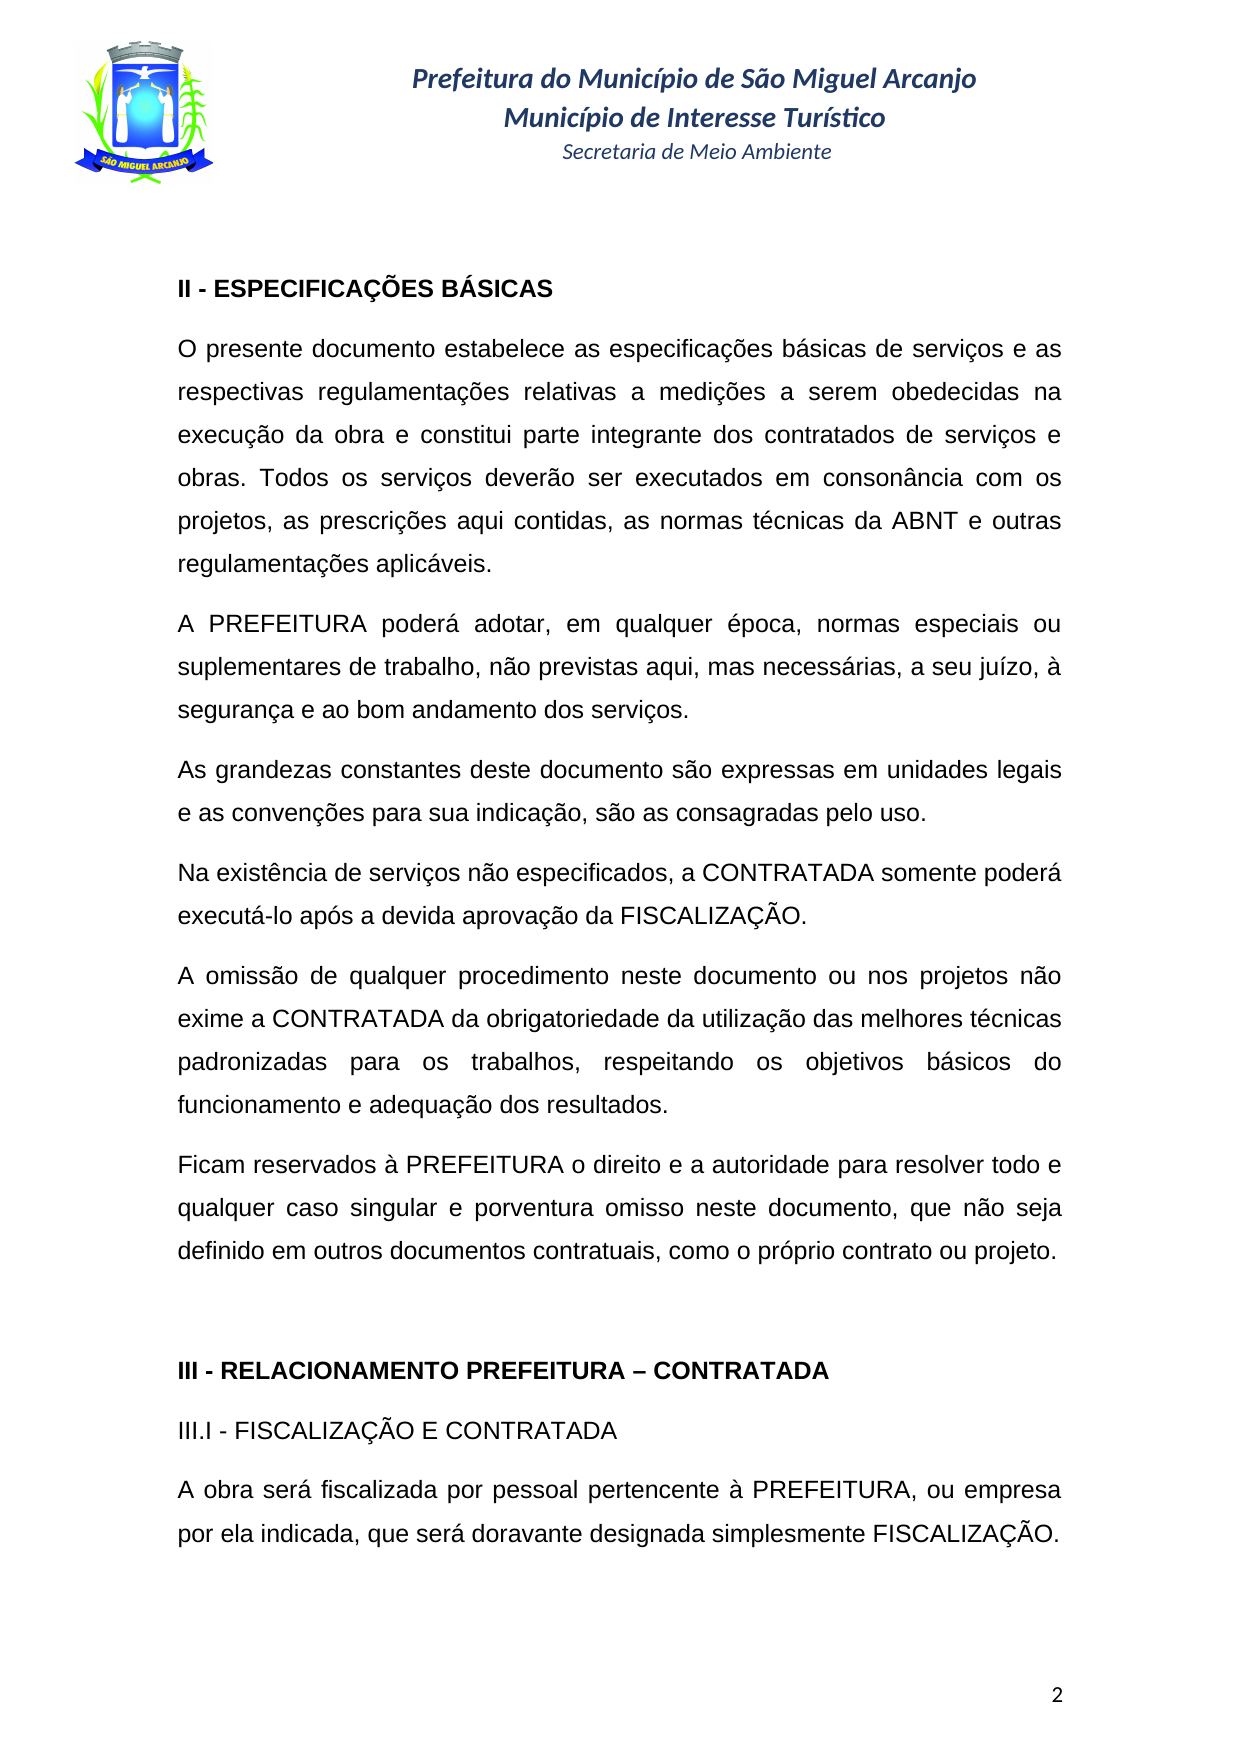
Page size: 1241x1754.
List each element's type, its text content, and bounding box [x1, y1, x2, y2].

text A omissão de qualquer procedimento neste documento ou nos projetos não exime a CONTRATADA da obrigatoriedade da utilização das melhores técnicas padronizadas para os trabalhos, respeitando os objetivos básicos do funcionamento e adequação dos resultados. [177, 961, 1063, 1119]
text III - RELACIONAMENTO PREFEITURA – CONTRATADA [177, 1356, 1063, 1384]
text III.I - FISCALIZAÇÃO E CONTRATADA [177, 1416, 1063, 1444]
text Ficam reservados à PREFEITURA o direito e a autoridade para resolver todo e qualquer caso singular e porventura omisso neste documento, que não seja definido em outros documentos contratuais, como o próprio contrato ou projeto. [177, 1150, 1063, 1265]
text A obra será fiscalizada por pessoal pertencente à PREFEITURA, ou empresa por ela indicada, que será doravante designada simplesmente FISCALIZAÇÃO. [177, 1475, 1063, 1547]
text A PREFEITURA poderá adotar, em qualquer época, normas especiais ou suplementares de trabalho, não previstas aqui, mas necessárias, a seu juízo, à segurança e ao bom andamento dos serviços. [177, 609, 1063, 724]
text As grandezas constantes deste documento são expressas em unidades legais e as convenções para sua indicação, são as consagradas pelo uso. [177, 755, 1063, 827]
text O presente documento estabelece as especificações básicas de serviços e as respectivas regulamentações relativas a medições a serem obedecidas na execução da obra e constitui parte integrante dos contratados de serviços e obras. Todos os serviços deverão ser executados em consonância com os projetos, as prescrições aqui contidas, as normas técnicas da ABNT e outras regulamentações aplicáveis. [177, 333, 1063, 578]
text Na existência de serviços não especificados, a CONTRATADA somente poderá executá-lo após a devida aprovação da FISCALIZAÇÃO. [177, 858, 1063, 930]
text II - ESPECIFICAÇÕES BÁSICAS [177, 274, 1063, 302]
picture [74, 41, 214, 184]
